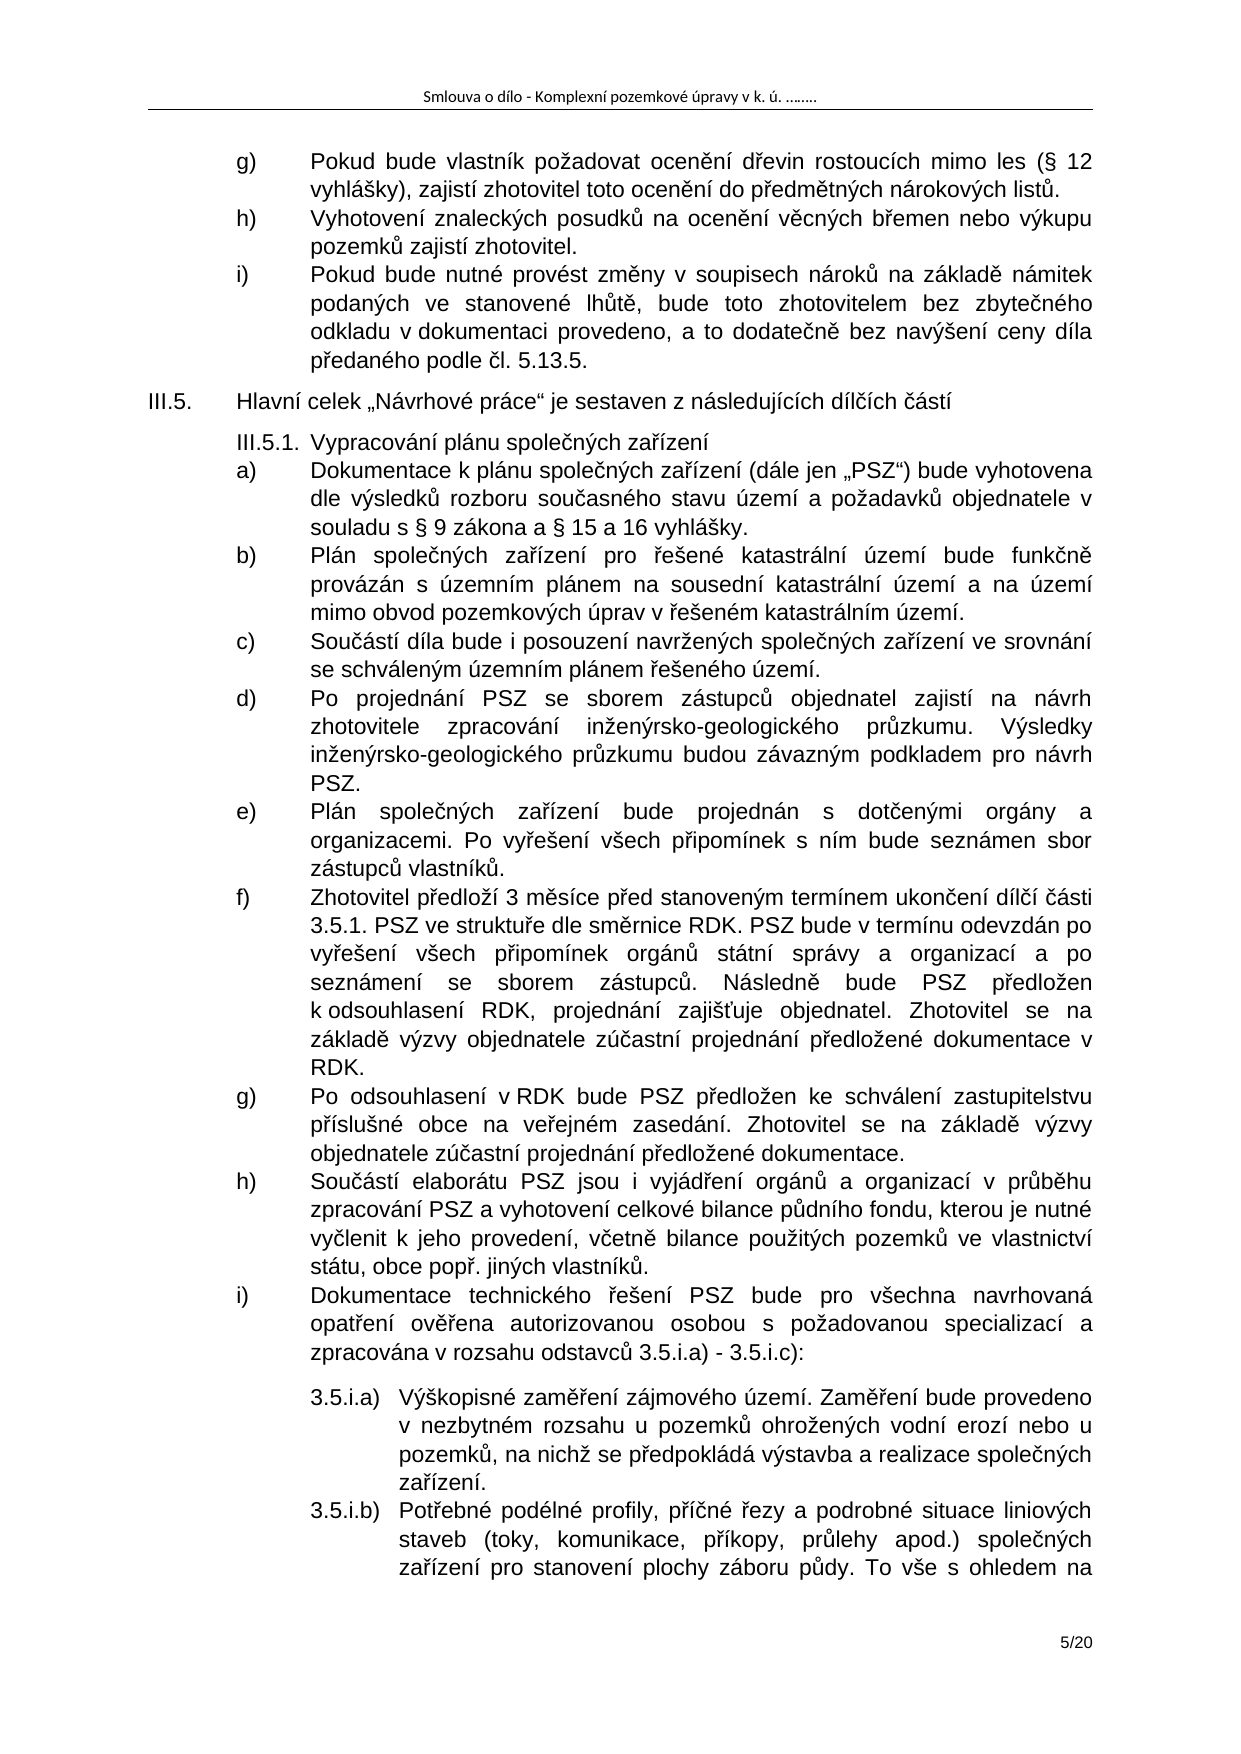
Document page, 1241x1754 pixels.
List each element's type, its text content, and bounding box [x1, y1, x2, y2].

text Pokud bude nutné provést změny v soupisech nároků na základě námitek podaných ve stanovené lhůtě, bude toto zhotovitelem bez zbytečného odkladu v dokumentaci provedeno, a to dodatečně bez navýšení ceny díla předaného podle čl. 5.13.5. [236, 261, 1093, 373]
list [310, 1497, 1093, 1581]
list 3.5.i.a) Výškopisné zaměření zájmového území. Zaměření bude provedeno v nezbytném rozsahu u pozemků ohrožených vodní erozí nebo u pozemků, na nichž se předpokládá výstavba a realizace společných zařízení. [310, 1384, 1093, 1495]
text Po odsouhlasení v RDK bude PSZ předložen ke schválení zastupitelstvu příslušné obce na veřejném zasedání. Zhotovitel se na základě výzvy objednatele zúčastní projednání předložené dokumentace. [236, 1083, 1093, 1166]
text Vypracování plánu společných zařízení [236, 428, 1093, 455]
text Dokumentace k plánu společných zařízení (dále jen „PSZ“) bude vyhotovena dle výsledků rozboru současného stavu území a požadavků objednatele v souladu s § 9 zákona a § 15 a 16 vyhlášky. [236, 457, 1093, 540]
list Hlavní celek „Návrhové práce“ je sestaven z následujících dílčích částí [148, 388, 1093, 414]
text Po projednání PSZ se sborem zástupců objednatel zajistí na návrh zhotovitele zpracování inženýrsko-geologického průzkumu. Výsledky inženýrsko-geologického průzkumu budou závazným podkladem pro návrh PSZ. [236, 684, 1093, 796]
text Zhotovitel předloží 3 měsíce před stanoveným termínem ukončení dílčí části 3.5.1. PSZ ve struktuře dle směrnice RDK. PSZ bude v termínu odevzdán po vyřešení všech připomínek orgánů státní správy a organizací a po seznámení se sborem zástupců. Následně bude PSZ předložen k odsouhlasení RDK, projednání zajišťuje objednatel. Zhotovitel se na základě výzvy objednatele zúčastní projednání předložené dokumentace v RDK. [236, 883, 1093, 1081]
text Plán společných zařízení bude projednán s dotčenými orgány a organizacemi. Po vyřešení všech připomínek s ním bude seznámen sbor zástupců vlastníků. [236, 798, 1093, 881]
text Plán společných zařízení pro řešené katastrální území bude funkčně provázán s územním plánem na sousední katastrální území a na území mimo obvod pozemkových úprav v řešeném katastrálním území. [236, 542, 1093, 626]
text Součástí elaborátu PSZ jsou i vyjádření orgánů a organizací v průběhu zpracování PSZ a vyhotovení celkové bilance půdního fondu, kterou je nutné vyčlenit k jeho provedení, včetně bilance použitých pozemků ve vlastnictví státu, obce popř. jiných vlastníků. [236, 1168, 1093, 1279]
text Součástí díla bude i posouzení navržených společných zařízení ve srovnání se schváleným územním plánem řešeného území. [236, 628, 1093, 682]
text Pokud bude vlastník požadovat ocenění dřevin rostoucích mimo les (§ 12 vyhlášky), zajistí zhotovitel toto ocenění do předmětných nárokových listů. [236, 148, 1093, 202]
text Vyhotovení znaleckých posudků na ocenění věcných břemen nebo výkupu pozemků zajistí zhotovitel. [236, 204, 1093, 259]
text Dokumentace technického řešení PSZ bude pro všechna navrhovaná opatření ověřena autorizovanou osobou s požadovanou specializací a zpracována v rozsahu odstavců 3.5.i.a) - 3.5.i.c): [236, 1282, 1093, 1365]
